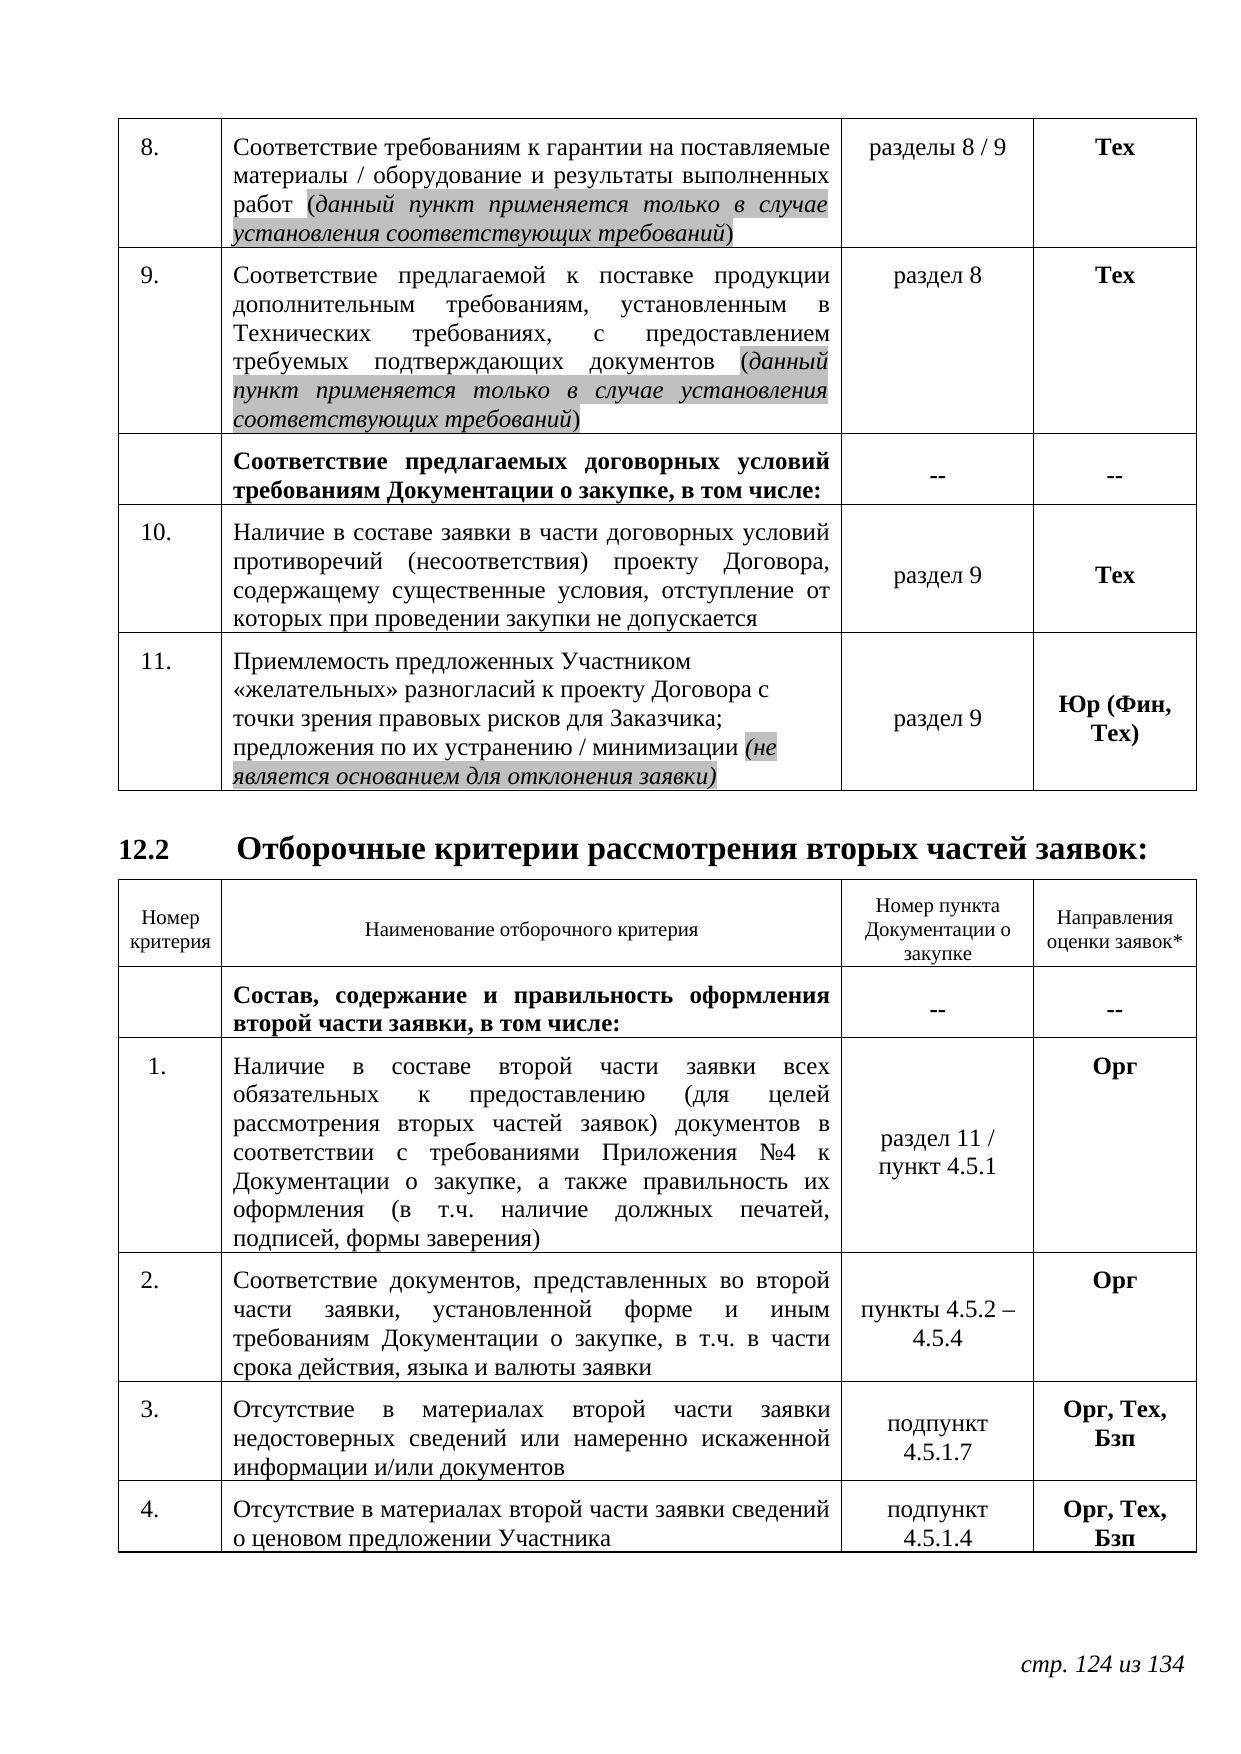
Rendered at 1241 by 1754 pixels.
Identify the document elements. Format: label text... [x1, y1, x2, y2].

table_cell Соответствие документов, представленных во второй части заявки, установленной форме и иным требованиям Документации о закупке, в т.ч. в части срока действия, языка и валюты заявки [222, 1253, 841, 1381]
table_cell -- [1034, 434, 1196, 504]
table_cell Орг [1034, 1253, 1196, 1381]
table_cell -- [842, 967, 1033, 1037]
table_cell Состав, содержание и правильность оформления второй части заявки, в том числе: [222, 967, 841, 1037]
table_cell разделы 8 / 9 [842, 119, 1033, 247]
table_cell Наличие в составе второй части заявки всех обязательных к предоставлению (для целей рассмотрения вторых частей заявок) документов в соответствии с требованиями Приложения №4 к Документации о закупке, а также правильность их оформления (в т.ч. наличие должных печатей, подписей, формы заверения) [222, 1038, 841, 1252]
subtitle Отборочные критерии рассмотрения вторых частей заявок: [118, 828, 1181, 866]
table_cell [119, 967, 221, 1037]
table_cell Наличие в составе заявки в части договорных условий противоречий (несоответствия) проекту Договора, содержащему существенные условия, отступление от которых при проведении закупки не допускается [222, 505, 841, 632]
table_cell [119, 633, 221, 789]
table_cell раздел 8 [842, 248, 1033, 433]
table_cell [119, 1038, 221, 1252]
table_header Номер критерия [119, 880, 221, 966]
table_cell Тех [1034, 119, 1196, 247]
table_cell Соответствие требованиям к гарантии на поставляемые материалы / оборудование и результаты выполненных работ (данный пункт применяется только в случае установления соответствующих требований) [222, 119, 841, 247]
table_cell Отсутствие в материалах второй части заявки недостоверных сведений или намеренно искаженной информации и/или документов [222, 1382, 841, 1480]
table_cell раздел 11 / пункт 4.5.1 [842, 1038, 1033, 1252]
table_cell Орг, Тех, Бзп [1034, 1382, 1196, 1480]
table_cell Соответствие предлагаемых договорных условий требованиям Документации о закупке, в том числе: [222, 434, 841, 504]
table_cell Орг, Тех, Бзп [1034, 1481, 1196, 1551]
table_cell раздел 9 [842, 633, 1033, 789]
table_cell [119, 248, 221, 433]
table_cell [119, 505, 221, 632]
table_cell Орг [1034, 1038, 1196, 1252]
table_cell Соответствие предлагаемой к поставке продукции дополнительным требованиям, установленным в Технических требованиях, с предоставлением требуемых подтверждающих документов (данный пункт применяется только в случае установления соответствующих требований) [222, 248, 841, 433]
table_cell Приемлемость предложенных Участником «желательных» разногласий к проекту Договора с точки зрения правовых рисков для Заказчика; предложения по их устранению / минимизации (не является основанием для отклонения заявки) [222, 633, 841, 789]
table_cell -- [842, 434, 1033, 504]
table_cell подпункт 4.5.1.7 [842, 1382, 1033, 1480]
table_header Номер пункта Документации о закупке [842, 880, 1033, 966]
table_cell [119, 1253, 221, 1381]
table_cell -- [1034, 967, 1196, 1037]
table_header Наименование отборочного критерия [222, 880, 841, 966]
table_cell [119, 1382, 221, 1480]
table_cell [119, 1481, 221, 1551]
table_cell Юр (Фин, Тех) [1034, 633, 1196, 789]
table_cell [119, 119, 221, 247]
table_cell Тех [1034, 505, 1196, 632]
table_cell Отсутствие в материалах второй части заявки сведений о ценовом предложении Участника [222, 1481, 841, 1551]
table_header Направления оценки заявок* [1034, 880, 1196, 966]
table_cell Тех [1034, 248, 1196, 433]
table_cell [119, 434, 221, 504]
table_cell подпункт 4.5.1.4 [842, 1481, 1033, 1551]
table_cell раздел 9 [842, 505, 1033, 632]
table_cell пункты 4.5.2 – 4.5.4 [842, 1253, 1033, 1381]
